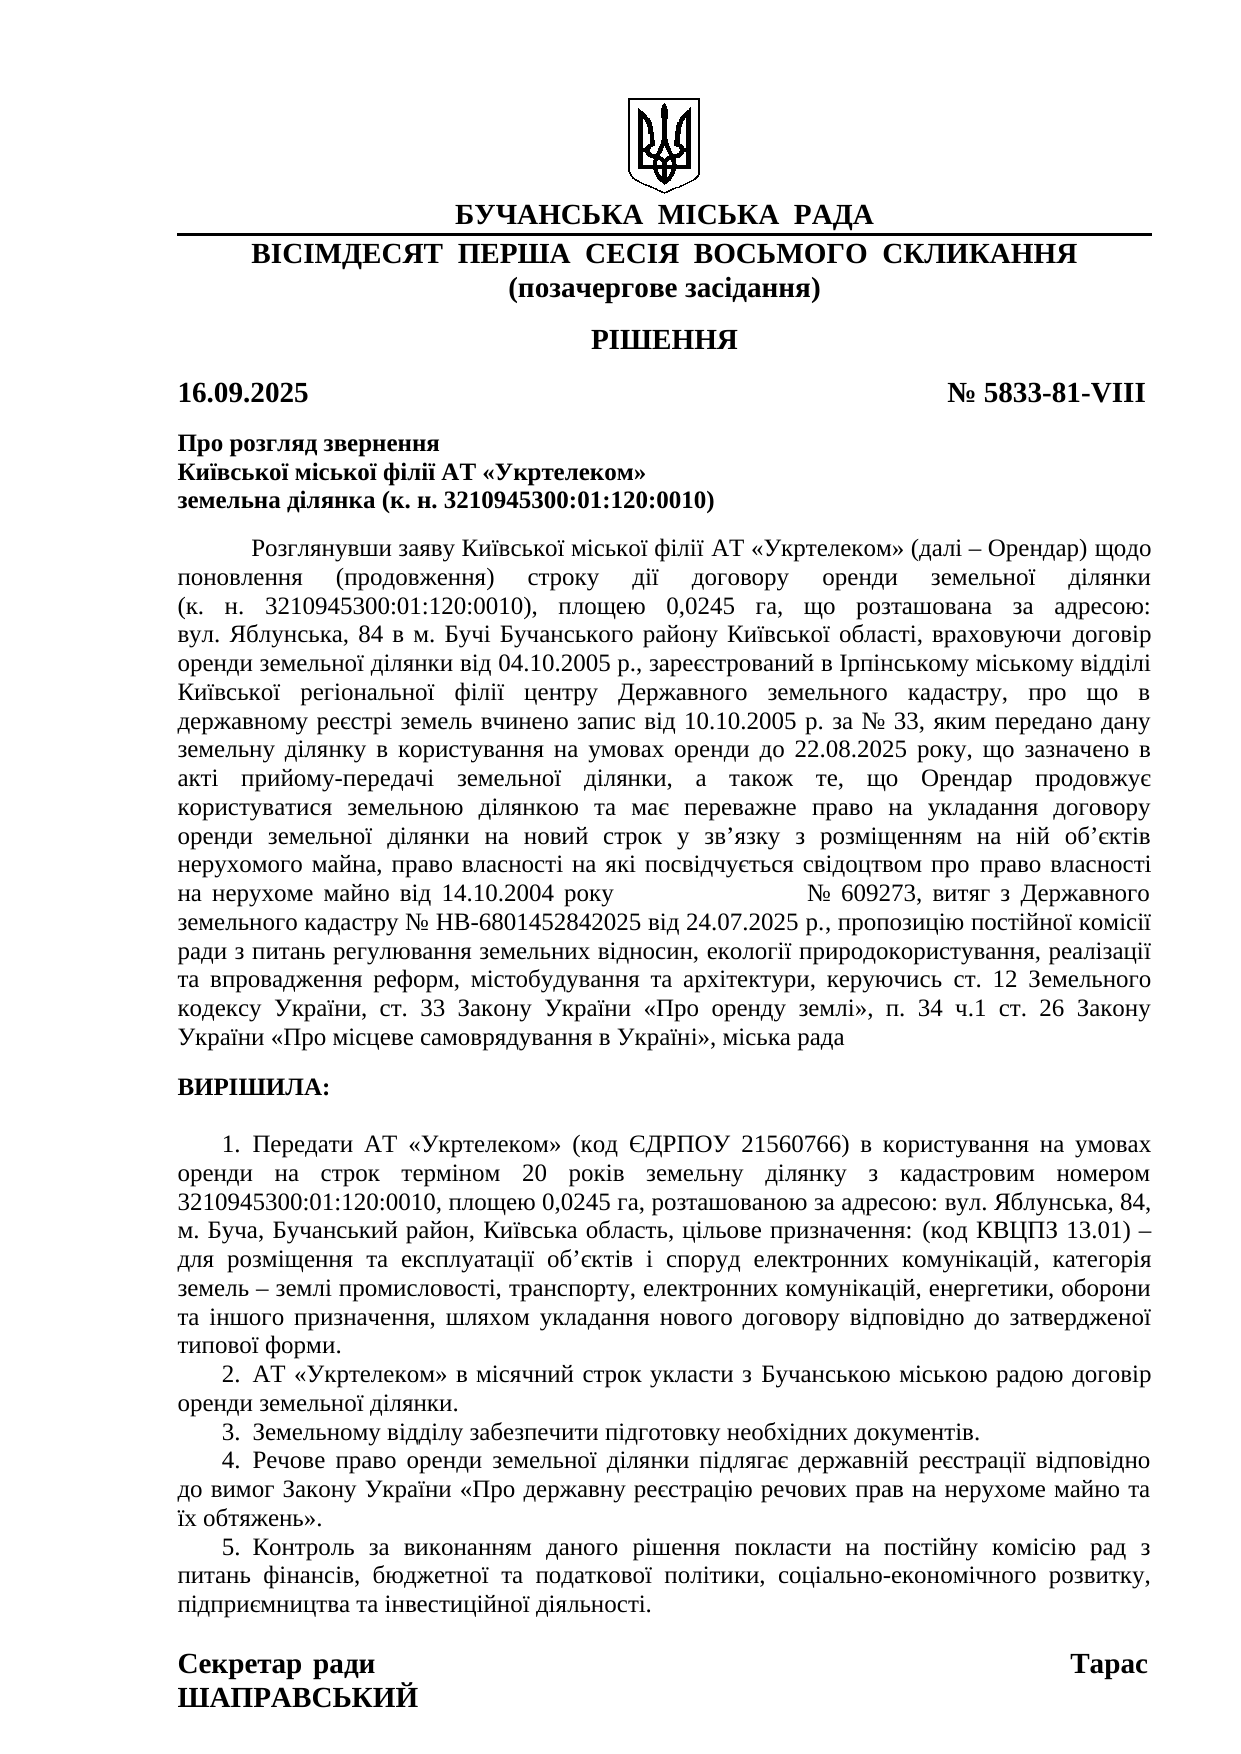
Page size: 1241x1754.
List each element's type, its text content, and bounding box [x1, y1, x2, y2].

text ВИРІШИЛА: [177, 1072, 1152, 1100]
text РІШЕННЯ [177, 322, 1152, 356]
list АТ «Укртелеком» в місячний строк укласти з Бучанською міською радою договір оренди земельної ділянки. [177, 1359, 1152, 1417]
text Секретар ради Тарас ШАПРАВСЬКИЙ [177, 1647, 1152, 1714]
text БУЧАНСЬКА МІСЬКА РАДА [177, 197, 1152, 233]
list Земельному відділу забезпечити підготовку необхідних документів. [177, 1417, 1152, 1445]
list Передати АТ «Укртелеком» (код ЄДРПОУ 21560766) в користування на умовах оренди на строк терміном 20 років земельну ділянку з кадастровим номером 3210945300:01:120:0010, площею 0,0245 га, розташованою за адресою: вул. Яблунська, 84, м. Буча, Бучанський район, Київська область, цільове призначення: (код КВЦПЗ 13.01) – для розміщення та експлуатації об’єктів і споруд електронних комунікацій, категорія земель – землі промисловості, транспорту, електронних комунікацій, енергетики, оборони та іншого призначення, шляхом укладання нового договору відповідно до затвердженої типової форми. [177, 1129, 1152, 1359]
text 16.09.2025 № 5833-81-VIІІ [177, 375, 1152, 409]
text ВІСІМДЕСЯТ ПЕРША СЕСІЯ ВОСЬМОГО СКЛИКАННЯ [177, 236, 1152, 270]
text Про розгляд звернення [177, 428, 1152, 457]
list Контроль за виконанням даного рішення покласти на постійну комісію рад з питань фінансів, бюджетної та податкової політики, соціально-економічного розвитку, підприємництва та інвестиційної діяльності. [177, 1532, 1152, 1618]
text Київської міської філії АТ «Укртелеком» [177, 457, 1152, 485]
text земельна ділянка (к. н. 3210945300:01:120:0010) [177, 485, 1152, 514]
text (позачергове засідання) [177, 270, 1152, 303]
list Речове право оренди земельної ділянки підлягає державній реєстрації відповідно до вимог Закону України «Про державну реєстрацію речових прав на нерухоме майно та їх обтяжень». [177, 1445, 1152, 1532]
text Розглянувши заяву Київської міської філії АТ «Укртелеком» (далі – Орендар) щодо поновлення (продовження) строку дії договору оренди земельної ділянки (к. н. 3210945300:01:120:0010), площею 0,0245 га, що розташована за адресою: вул. Яблунська, 84 в м. Бучі Бучанського району Київської області, враховуючи договір оренди земельної ділянки від 04.10.2005 р., зареєстрований в Ірпінському міському відділі Київської регіональної філії центру Державного земельного кадастру, про що в державному реєстрі земель вчинено запис від 10.10.2005 р. за № 33, яким передано дану земельну ділянку в користування на умовах оренди до 22.08.2025 року, що зазначено в акті прийому-передачі земельної ділянки, а також те, що Орендар продовжує користуватися земельною ділянкою та має переважне право на укладання договору оренди земельної ділянки на новий строк у зв’язку з розміщенням на ній об’єктів нерухомого майна, право власності на які посвідчується свідоцтвом про право власності на нерухоме майно від 14.10.2004 року № 609273, витяг з Державного земельного кадастру № НВ-6801452842025 від 24.07.2025 р., пропозицію постійної комісії ради з питань регулювання земельних відносин, екології природокористування, реалізації та впровадження реформ, містобудування та архітектури, керуючись ст. 12 Земельного кодексу України, ст. 33 Закону України «Про оренду землі», п. 34 ч.1 ст. 26 Закону України «Про місцеве самоврядування в Україні», міська рада [177, 533, 1152, 1051]
